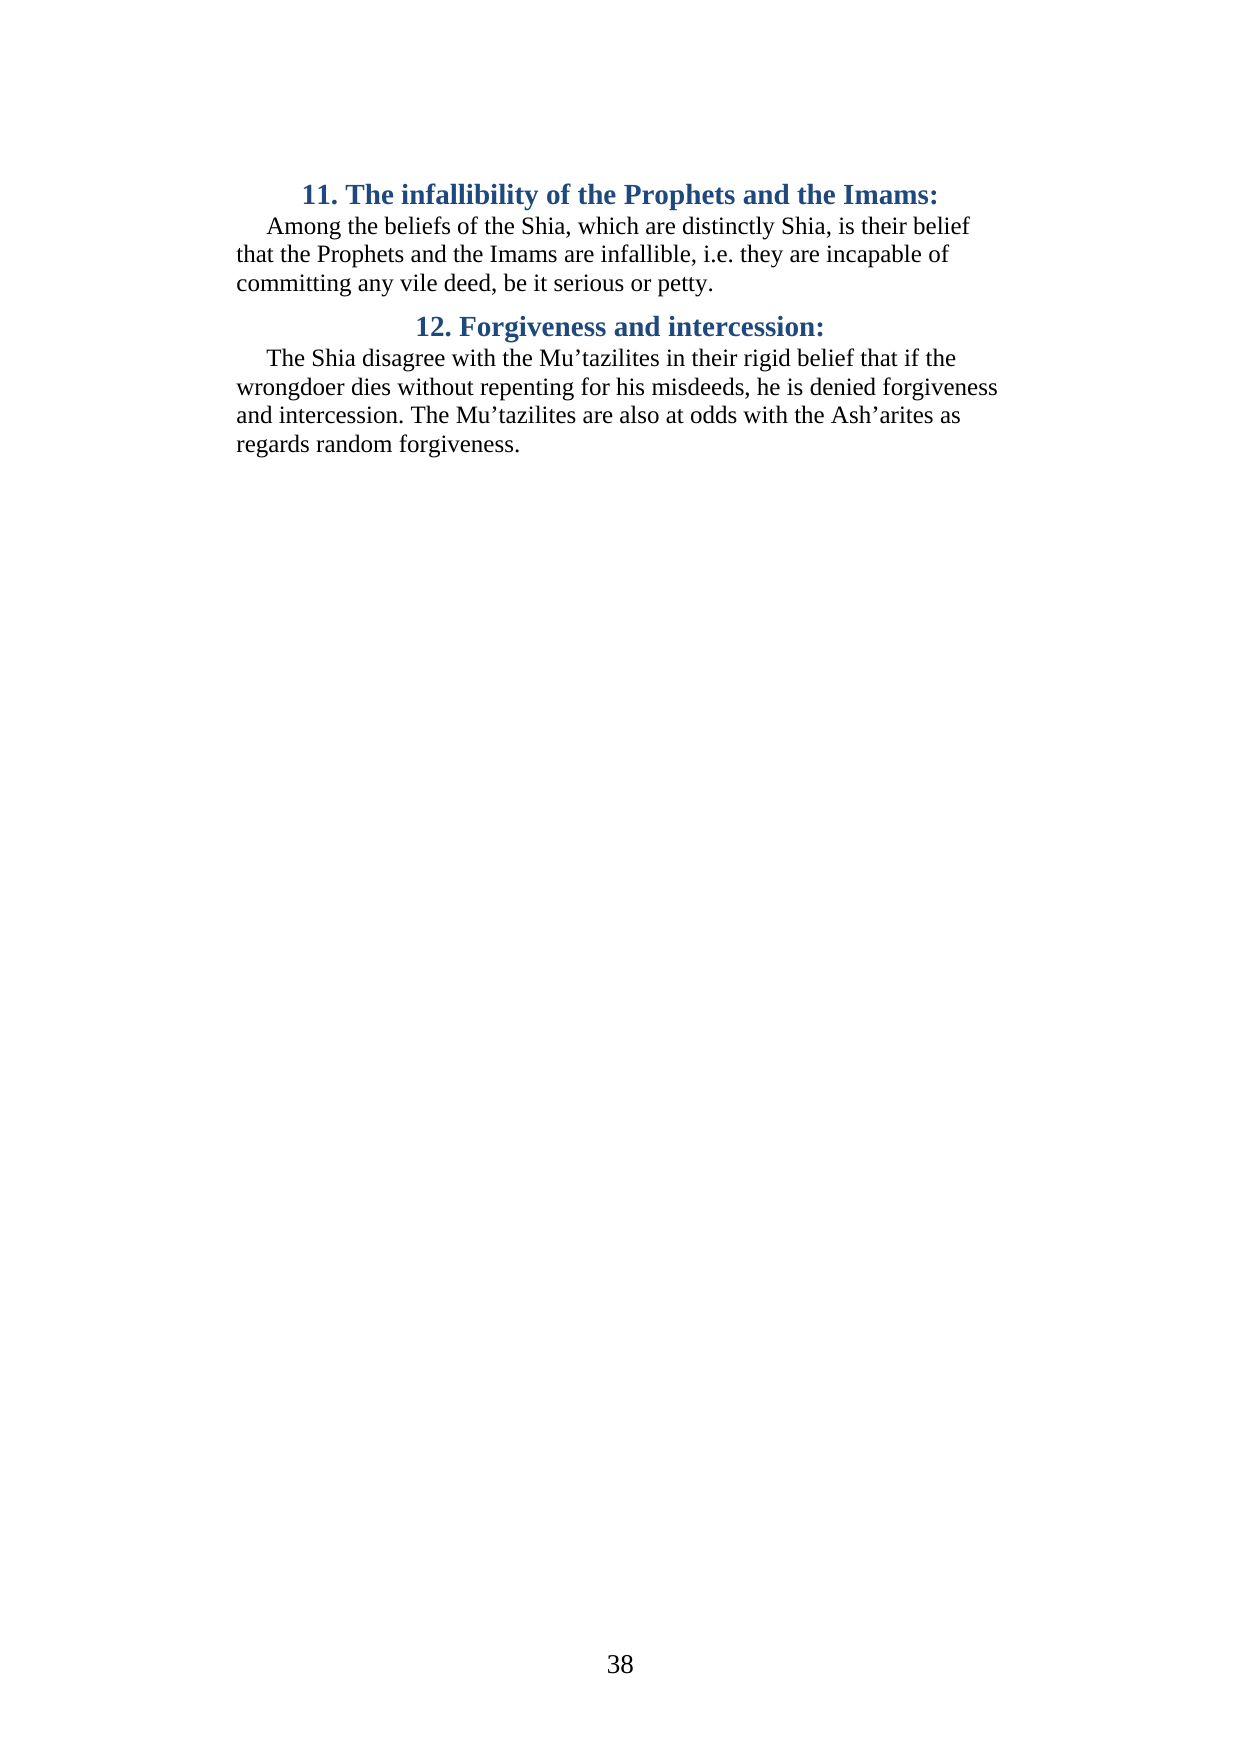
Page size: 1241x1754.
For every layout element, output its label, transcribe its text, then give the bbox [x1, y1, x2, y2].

text Among the beliefs of the Shia, which are distinctly Shia, is their belief that the Prophets and the Imams are infallible, i.e. they are incapable of committing any vile deed, be it serious or petty. [236, 211, 1004, 297]
subtitle 12. Forgiveness and intercession: [236, 309, 1004, 343]
text The Shia disagree with the Mu’tazilites in their rigid belief that if the wrongdoer dies without repenting for his misdeeds, he is denied forgiveness and intercession. The Mu’tazilites are also at odds with the Ash’arites as regards random forgiveness. [236, 343, 1004, 458]
subtitle 11. The infallibility of the Prophets and the Imams: [236, 177, 1004, 211]
